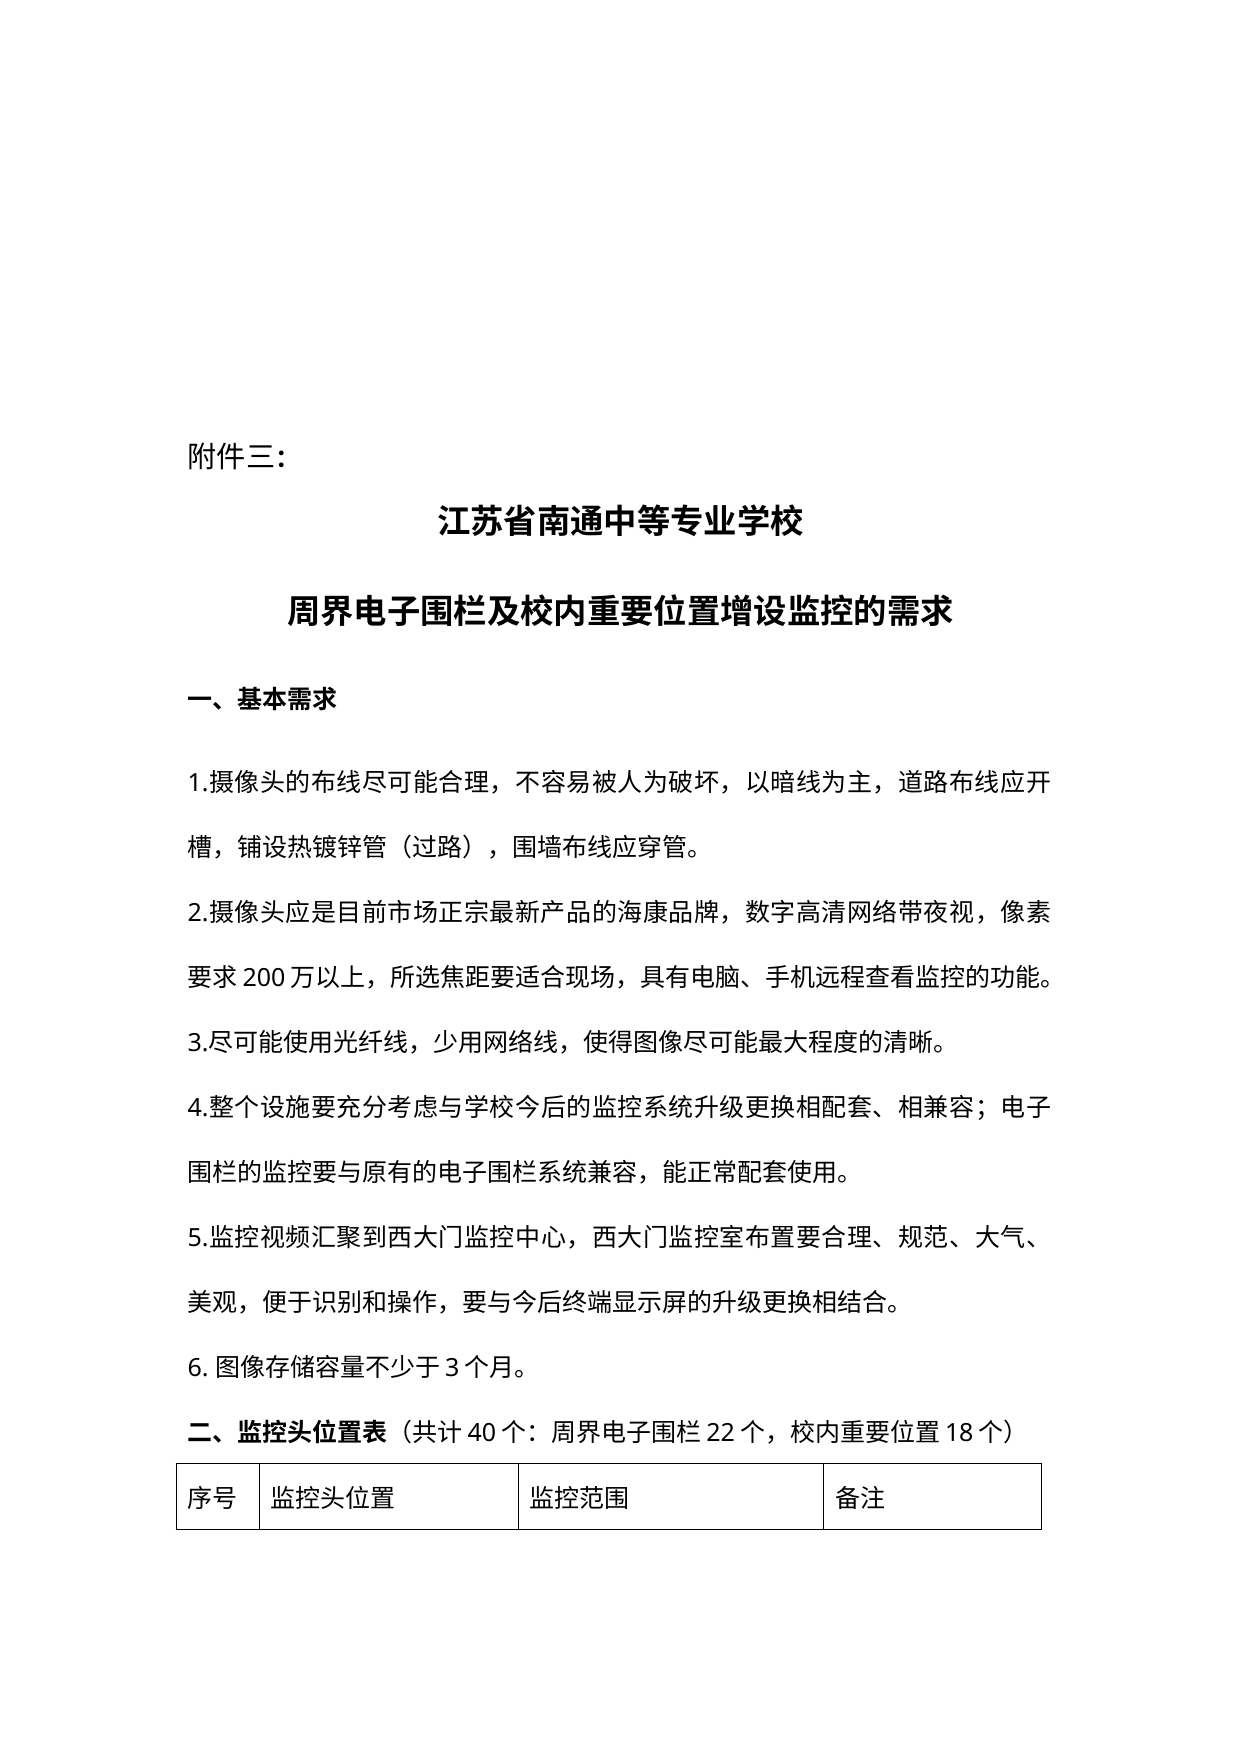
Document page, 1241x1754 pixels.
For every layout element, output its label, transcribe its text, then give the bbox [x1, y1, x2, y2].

table_header 备注 [824, 1464, 1041, 1529]
text 周界电子围栏及校内重要位置增设监控的需求 [187, 576, 1053, 641]
text 4.整个设施要充分考虑与学校今后的监控系统升级更换相配套、相兼容；电子围栏的监控要与原有的电子围栏系统兼容，能正常配套使用。 [187, 1073, 1053, 1203]
text 二、监控头位置表（共计40个：周界电子围栏22个，校内重要位置18个） [187, 1398, 1053, 1463]
text 2.摄像头应是目前市场正宗最新产品的海康品牌，数字高清网络带夜视，像素要求200万以上，所选焦距要适合现场，具有电脑、手机远程查看监控的功能。 [187, 878, 1053, 1008]
text 附件三： [187, 422, 1053, 487]
text 江苏省南通中等专业学校 [187, 487, 1053, 552]
table_header 序号 [177, 1464, 259, 1529]
text 5.监控视频汇聚到西大门监控中心，西大门监控室布置要合理、规范、大气、美观，便于识别和操作，要与今后终端显示屏的升级更换相结合。 [187, 1203, 1053, 1333]
table_header 监控范围 [519, 1464, 823, 1529]
table_header 监控头位置 [260, 1464, 518, 1529]
text 一、基本需求 [187, 665, 1053, 730]
text 3.尽可能使用光纤线，少用网络线，使得图像尽可能最大程度的清晰。 [187, 1008, 1053, 1073]
text 1.摄像头的布线尽可能合理，不容易被人为破坏，以暗线为主，道路布线应开槽，铺设热镀锌管（过路），围墙布线应穿管。 [187, 748, 1053, 878]
text 6. 图像存储容量不少于3个月。 [187, 1333, 1053, 1398]
